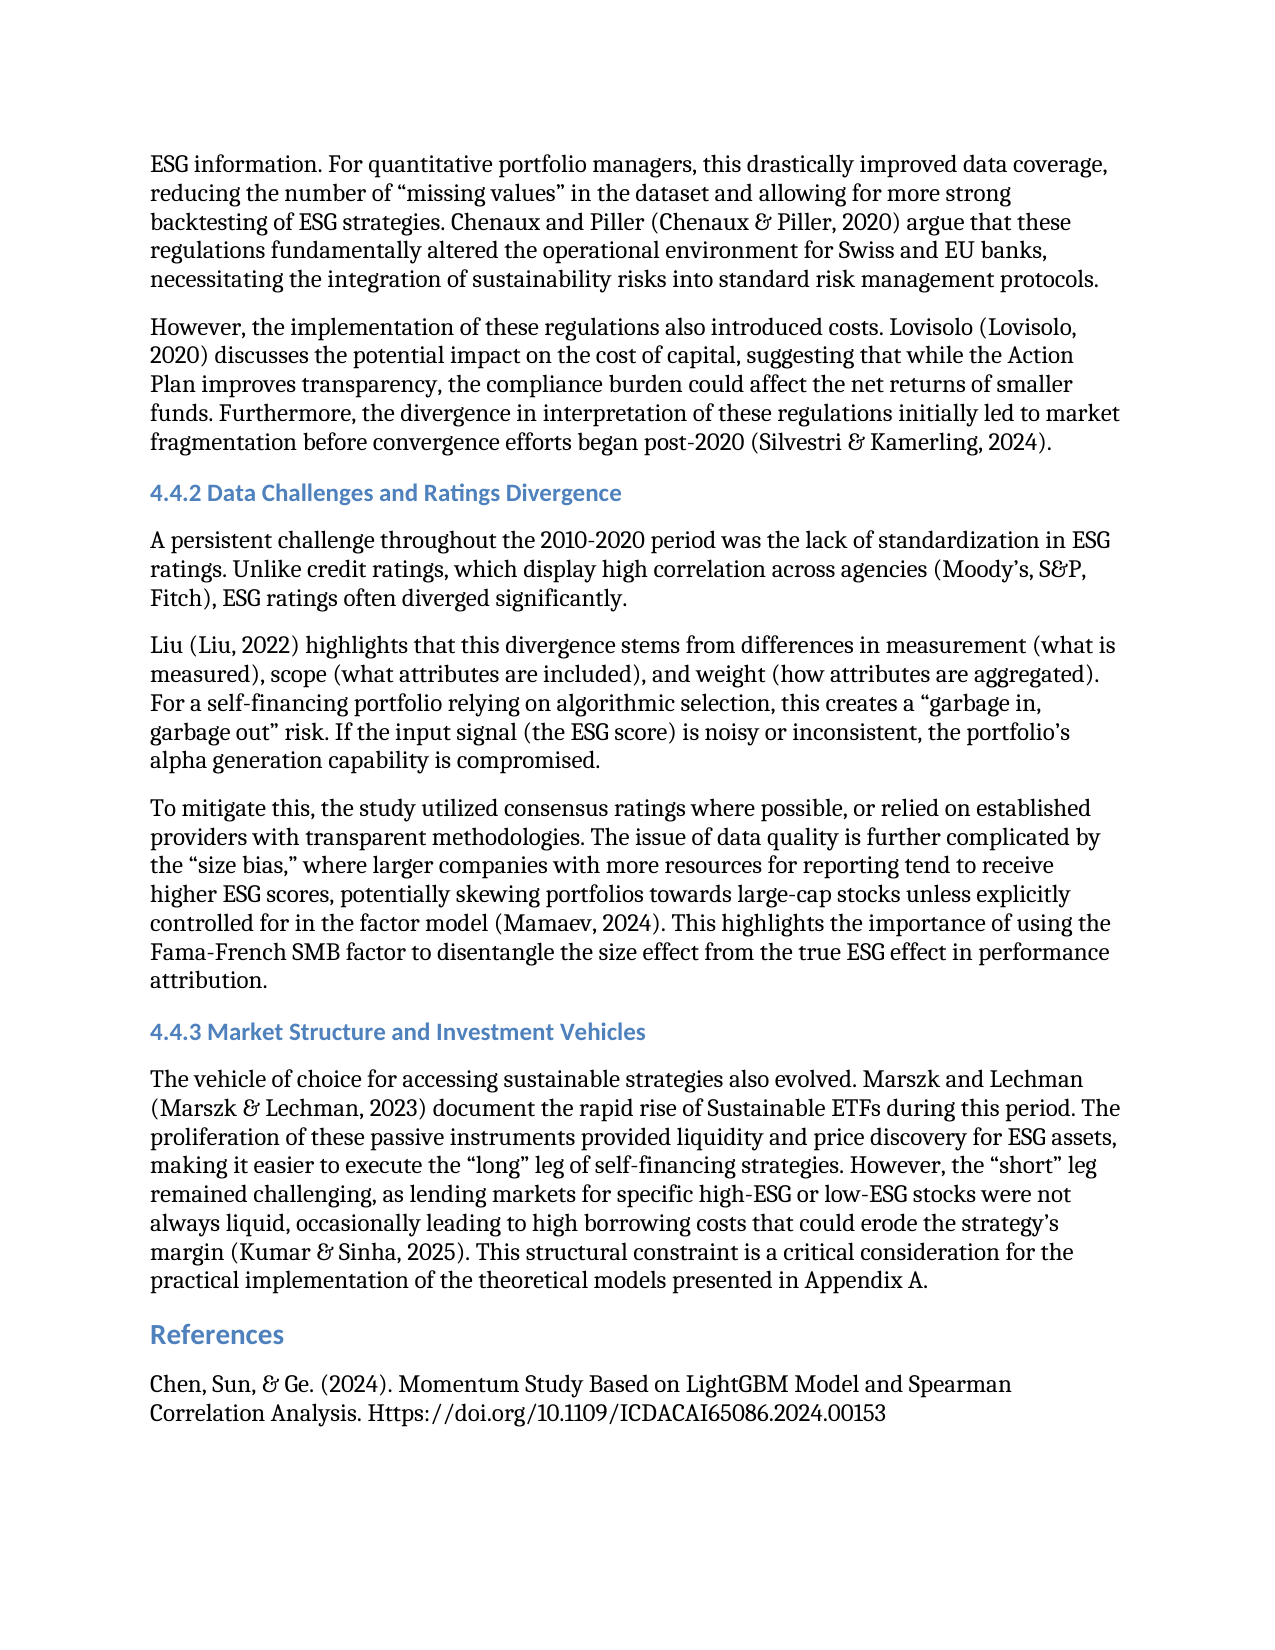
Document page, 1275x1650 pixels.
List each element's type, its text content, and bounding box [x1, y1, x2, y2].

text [150, 150, 1125, 294]
text However, the implementation of these regulations also introduced costs. Lovisolo (Lovisolo, 2020) discusses the potential impact on the cost of capital, suggesting that while the Action Plan improves transparency, the compliance burden could affect the net returns of smaller funds. Furthermore, the divergence in interpretation of these regulations initially led to market fragmentation before convergence efforts began post-2020 (Silvestri & Kamerling, 2024). [150, 312, 1125, 456]
text To mitigate this, the study utilized consensus ratings where possible, or relied on established providers with transparent methodologies. The issue of data quality is further complicated by the “size bias,” where larger companies with more resources for reporting tend to receive higher ESG scores, potentially skewing portfolios towards large-cap stocks unless explicitly controlled for in the factor model (Mamaev, 2024). This highlights the importance of using the Fama-French SMB factor to disentangle the size effect from the true ESG effect in performance attribution. [150, 794, 1125, 995]
subtitle 4.4.3 Market Structure and Investment Vehicles [150, 1016, 1125, 1046]
text Liu (Liu, 2022) highlights that this divergence stems from differences in measurement (what is measured), scope (what attributes are included), and weight (how attributes are aggregated). For a self-financing portfolio relying on algorithmic selection, this creates a “garbage in, garbage out” risk. If the input signal (the ESG score) is noisy or inconsistent, the portfolio’s alpha generation capability is compromised. [150, 631, 1125, 775]
text A persistent challenge throughout the 2010-2020 period was the lack of standardization in ESG ratings. Unlike credit ratings, which display high correlation across agencies (Moody’s, S&P, Fitch), ESG ratings often diverged significantly. [150, 526, 1125, 613]
subtitle 4.4.2 Data Challenges and Ratings Divergence [150, 477, 1125, 508]
text Chen, Sun, & Ge. (2024). Momentum Study Based on LightGBM Model and Spearman Correlation Analysis. Https://doi.org/10.1109/ICDACAI65086.2024.00153 [150, 1370, 1125, 1428]
text The vehicle of choice for accessing sustainable strategies also evolved. Marszk and Lechman (Marszk & Lechman, 2023) document the rapid rise of Sustainable ETFs during this period. The proliferation of these passive instruments provided liquidity and price discovery for ESG assets, making it easier to execute the “long” leg of self-financing strategies. However, the “short” leg remained challenging, as lending markets for specific high-ESG or low-ESG stocks were not always liquid, occasionally leading to high borrowing costs that could erode the strategy’s margin (Kumar & Sinha, 2025). This structural constraint is a critical consideration for the practical implementation of the theoretical models presented in Appendix A. [150, 1065, 1125, 1295]
subtitle References [150, 1316, 1125, 1352]
